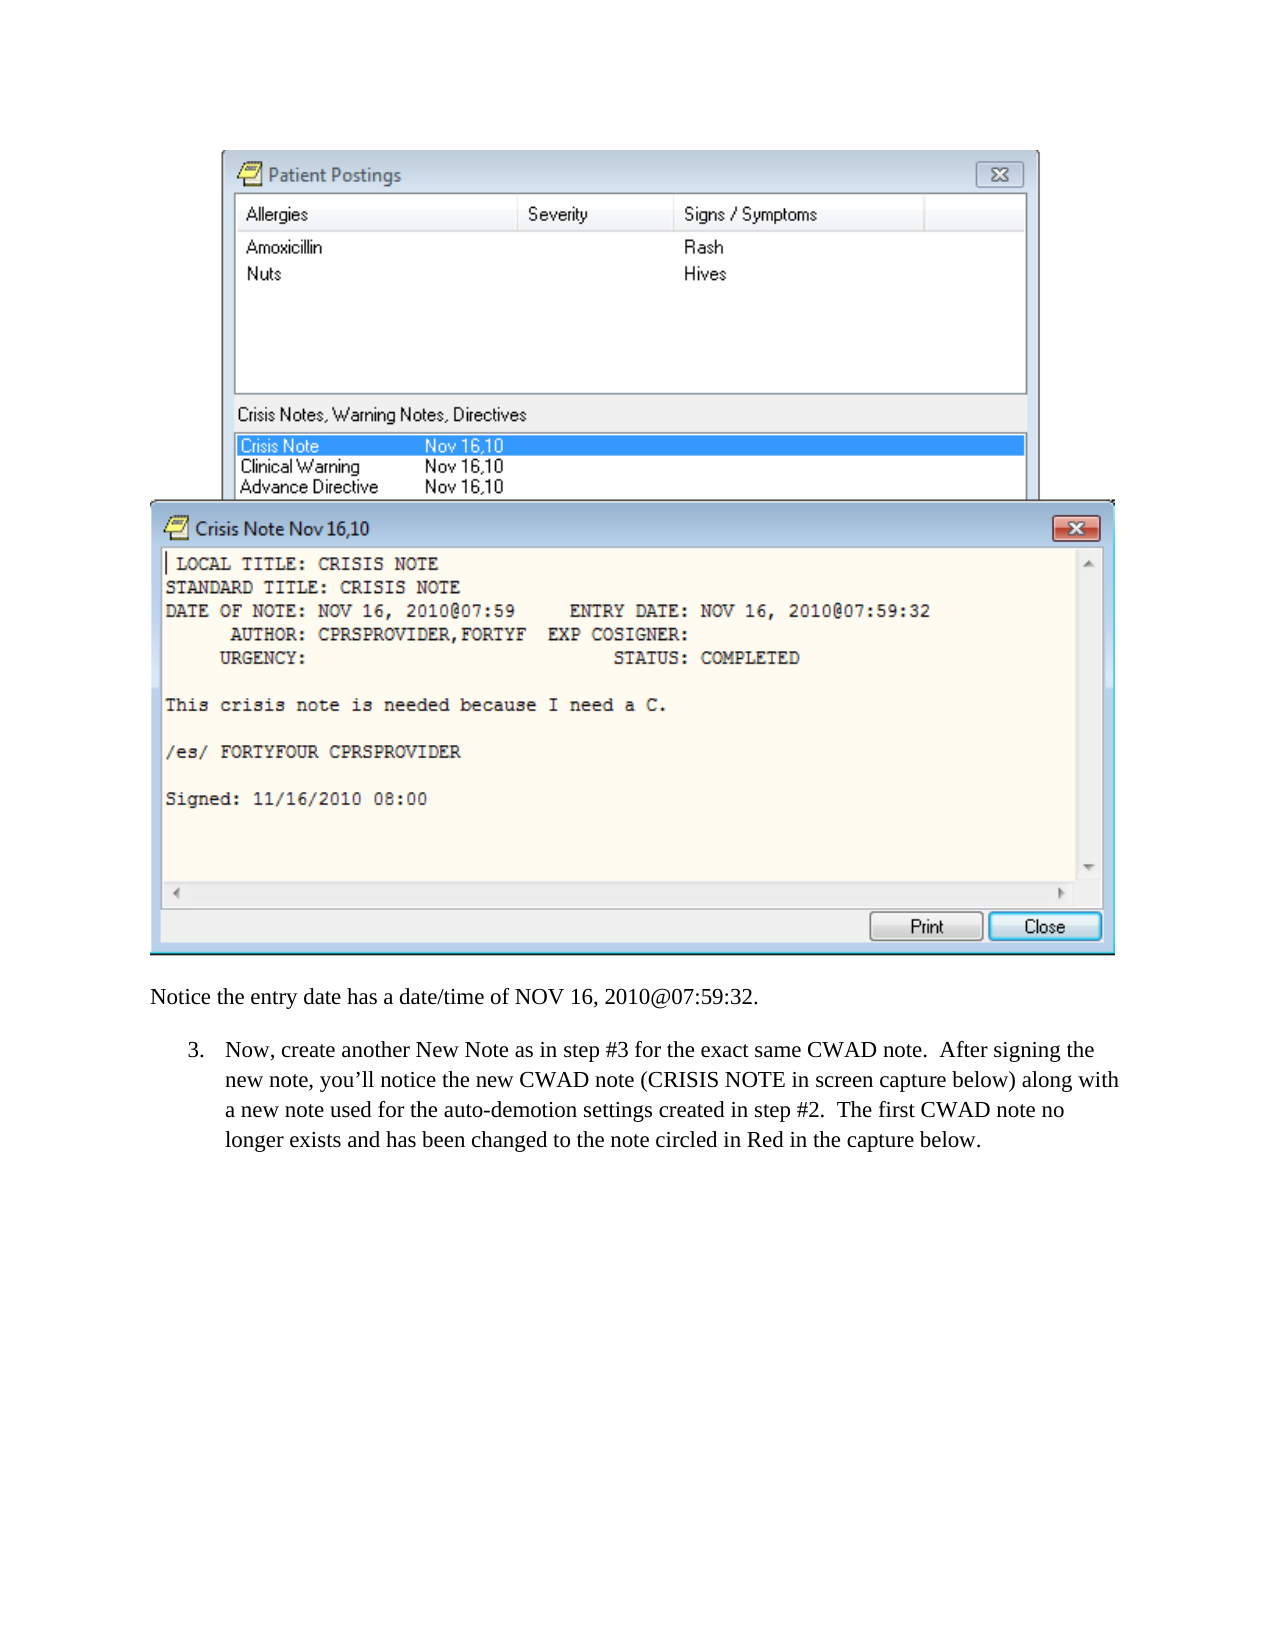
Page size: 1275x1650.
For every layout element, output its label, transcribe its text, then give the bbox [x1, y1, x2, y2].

picture [150, 150, 1115, 957]
text Notice the entry date has a date/time of NOV 16, 2010@07:59:32. [150, 983, 1125, 1009]
list Now, create another New Note as in step #3 for the exact same CWAD note. After signing the new note, you’ll notice the new CWAD note (CRISIS NOTE in screen capture below) along with a new note used for the auto-demotion settings created in step #2. The first CWAD note no longer exists and has been changed to the note circled in Red in the capture below. [187, 1036, 1125, 1153]
